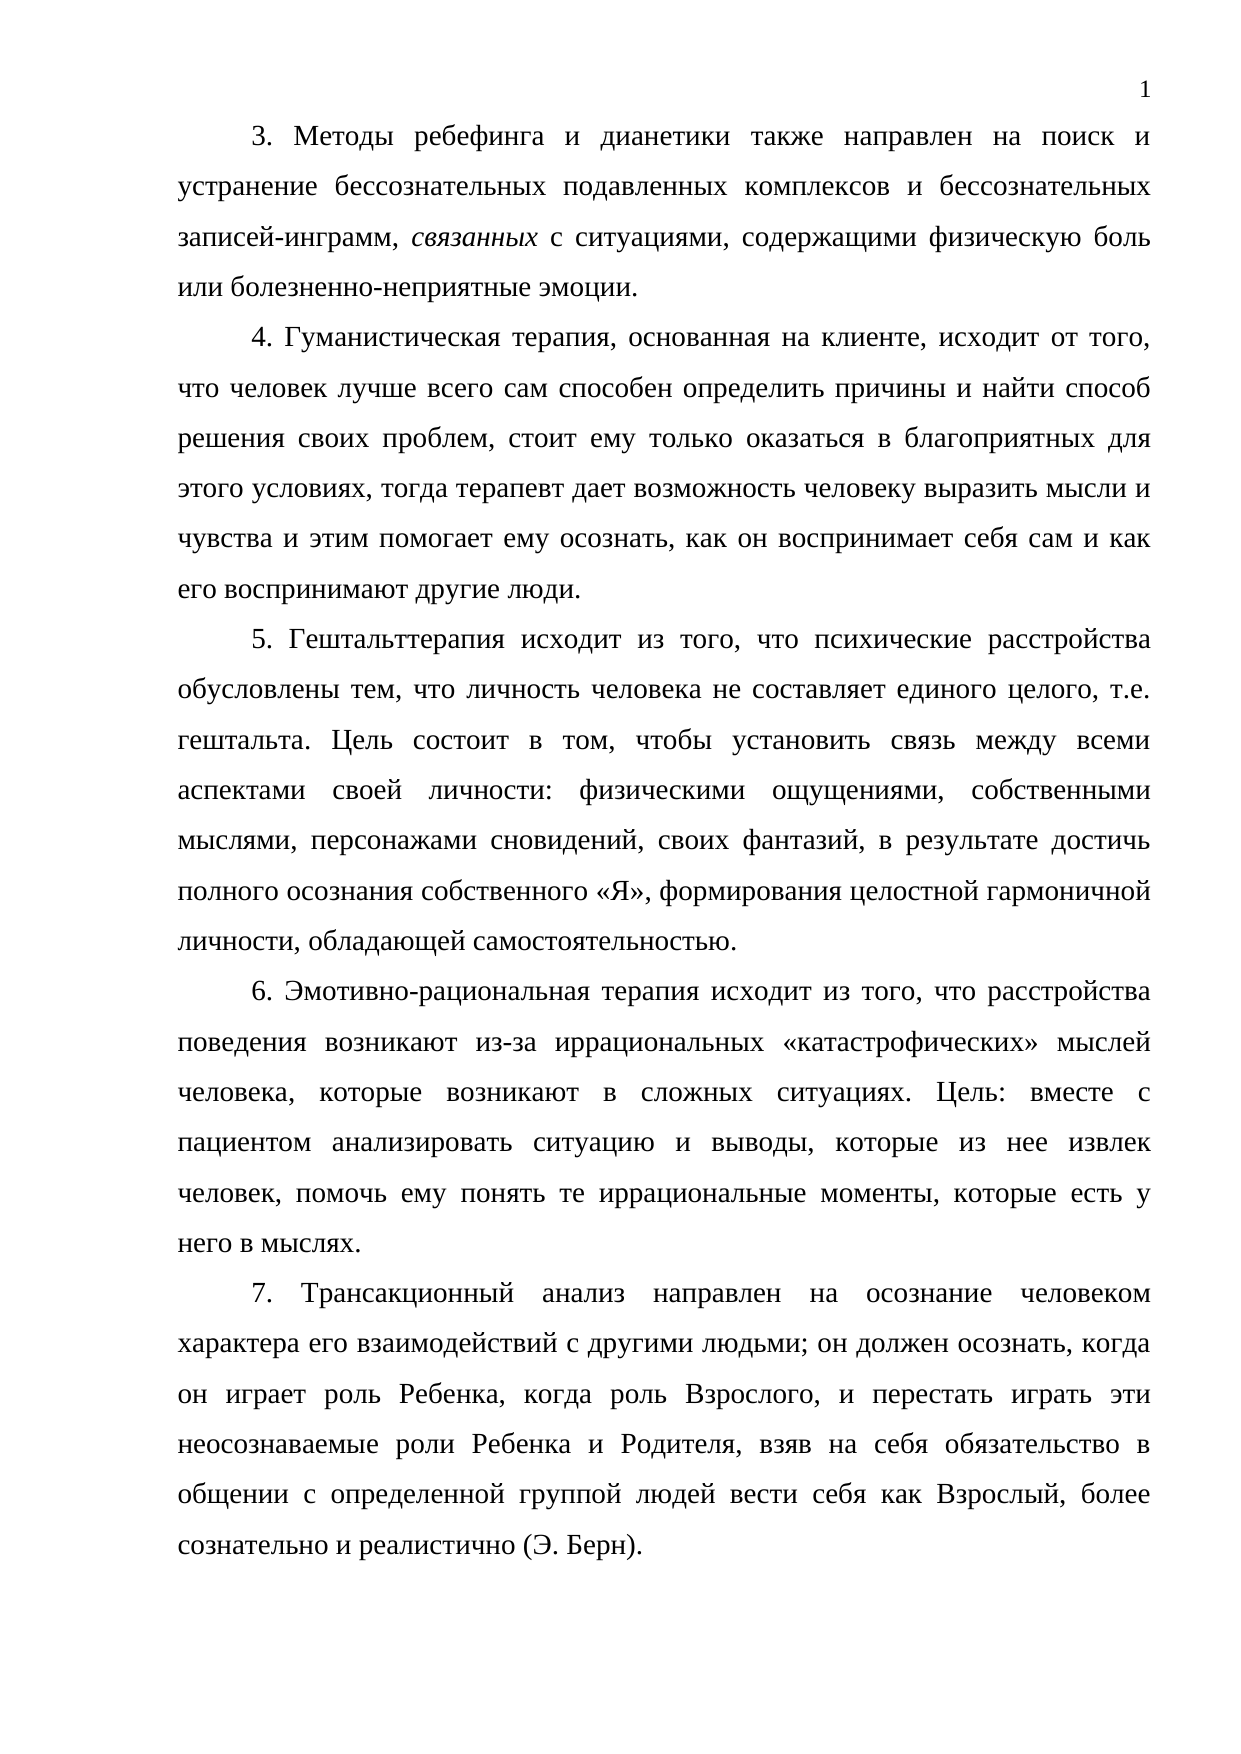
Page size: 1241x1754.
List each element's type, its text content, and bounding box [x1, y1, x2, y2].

text 5. Гештальттерапия исходит из того, что психические расстройства обусловлены тем, что личность человека не составляет единого целого, т.е. гештальта. Цель состоит в том, чтобы установить связь между всеми аспектами своей личности: физическими ощущениями, собственными мыслями, персонажами сновидений, своих фантазий, в результате достичь полного осознания собственного «Я», формирования целостной гармоничной личности, обладающей самостоятельностью. [177, 621, 1152, 957]
text 7. Трансакционный анализ направлен на осознание человеком характера его взаимодействий с другими людьми; он должен осознать, когда он играет роль Ребенка, когда роль Взрослого, и перестать играть эти неосознаваемые роли Ребенка и Родителя, взяв на себя обязательство в общении с определенной группой людей вести себя как Взрослый, более сознательно и реалистично (Э. Берн). [177, 1275, 1152, 1560]
text 3. Методы ребефинга и дианетики также направлен на поиск и устранение бессознательных подавленных комплексов и бессознательных записей-инграмм, связанных с ситуациями, содержащими физическую боль или болезненно-неприятные эмоции. [177, 118, 1152, 303]
text 4. Гуманистическая терапия, основанная на клиенте, исходит от того, что человек лучше всего сам способен определить причины и найти способ решения своих проблем, стоит ему только оказаться в благоприятных для этого условиях, тогда терапевт дает возможность человеку выразить мысли и чувства и этим помогает ему осознать, как он воспринимает себя сам и как его воспринимают другие люди. [177, 319, 1152, 604]
text 6. Эмотивно-рациональная терапия исходит из того, что расстройства поведения возникают из-за иррациональных «катастрофических» мыслей человека, которые возникают в сложных ситуациях. Цель: вместе с пациентом анализировать ситуацию и выводы, которые из нее извлек человек, помочь ему понять те иррациональные моменты, которые есть у него в мыслях. [177, 973, 1152, 1258]
